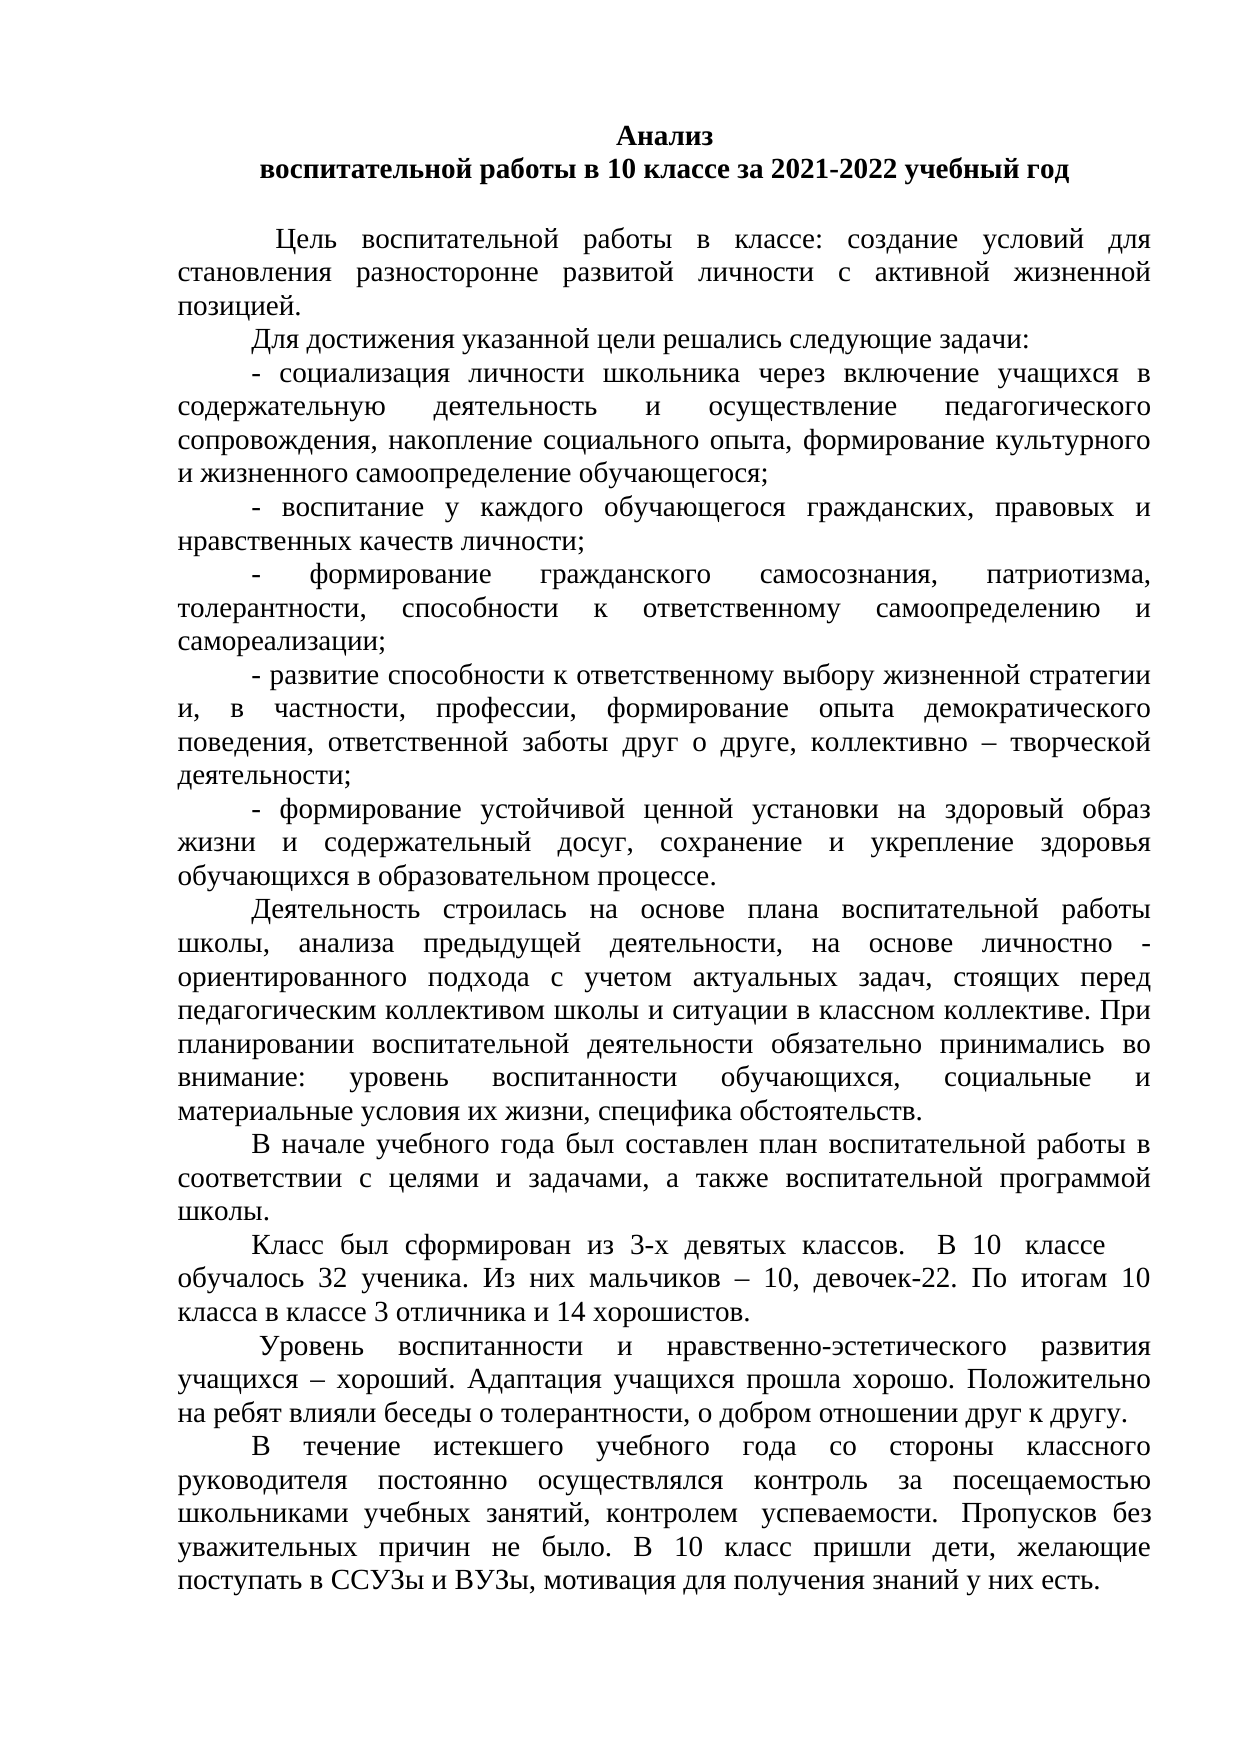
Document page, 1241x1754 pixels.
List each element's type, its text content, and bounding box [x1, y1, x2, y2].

text Для достижения указанной цели решались следующие задачи: [177, 321, 1152, 355]
text Анализ [177, 118, 1152, 152]
text Деятельность строилась на основе плана воспитательной работы школы, анализа предыдущей деятельности, на основе личностно - ориентированного подхода с учетом актуальных задач, стоящих перед педагогическим коллективом школы и ситуации в классном коллективе. При планировании воспитательной деятельности обязательно принимались во внимание: уровень воспитанности обучающихся, социальные и материальные условия их жизни, специфика обстоятельств. [177, 892, 1152, 1126]
text - формирование гражданского самосознания, патриотизма, толерантности, способности к ответственному самоопределению и самореализации; [177, 556, 1152, 657]
text В начале учебного года был составлен план воспитательной работы в соответствии с целями и задачами, а также воспитательной программой школы. [177, 1126, 1152, 1227]
text Класс был сформирован из 3-х девятых классов. В 10 классе обучалось 32 ученика. Из них мальчиков – 10, девочек-22. По итогам 10 класса в классе 3 отличника и 14 хорошистов. [177, 1227, 1152, 1328]
text Уровень воспитанности и нравственно-эстетического развития учащихся – хороший. Адаптация учащихся прошла хорошо. Положительно на ребят влияли беседы о толерантности, о добром отношении друг к другу. [177, 1328, 1152, 1428]
text воспитательной работы в 10 классе за 2021-2022 учебный год [177, 152, 1152, 185]
text - формирование устойчивой ценной установки на здоровый образ жизни и содержательный досуг, сохранение и укрепление здоровья обучающихся в образовательном процессе. [177, 791, 1152, 892]
text - развитие способности к ответственному выбору жизненной стратегии и, в частности, профессии, формирование опыта демократического поведения, ответственной заботы друг о друге, коллективно – творческой деятельности; [177, 657, 1152, 791]
text В течение истекшего учебного года со стороны классного руководителя постоянно осуществлялся контроль за посещаемостью школьниками учебных занятий, контролем успеваемости. Пропусков без уважительных причин не было. В 10 класс пришли дети, желающие поступать в ССУЗы и ВУЗы, мотивация для получения знаний у них есть. [177, 1428, 1152, 1596]
text - воспитание у каждого обучающегося гражданских, правовых и нравственных качеств личности; [177, 489, 1152, 556]
text Цель воспитательной работы в классе: создание условий для становления разносторонне развитой личности с активной жизненной позицией. [177, 221, 1152, 321]
text - социализация личности школьника через включение учащихся в содержательную деятельность и осуществление педагогического сопровождения, накопление социального опыта, формирование культурного и жизненного самоопределение обучающегося; [177, 355, 1152, 489]
